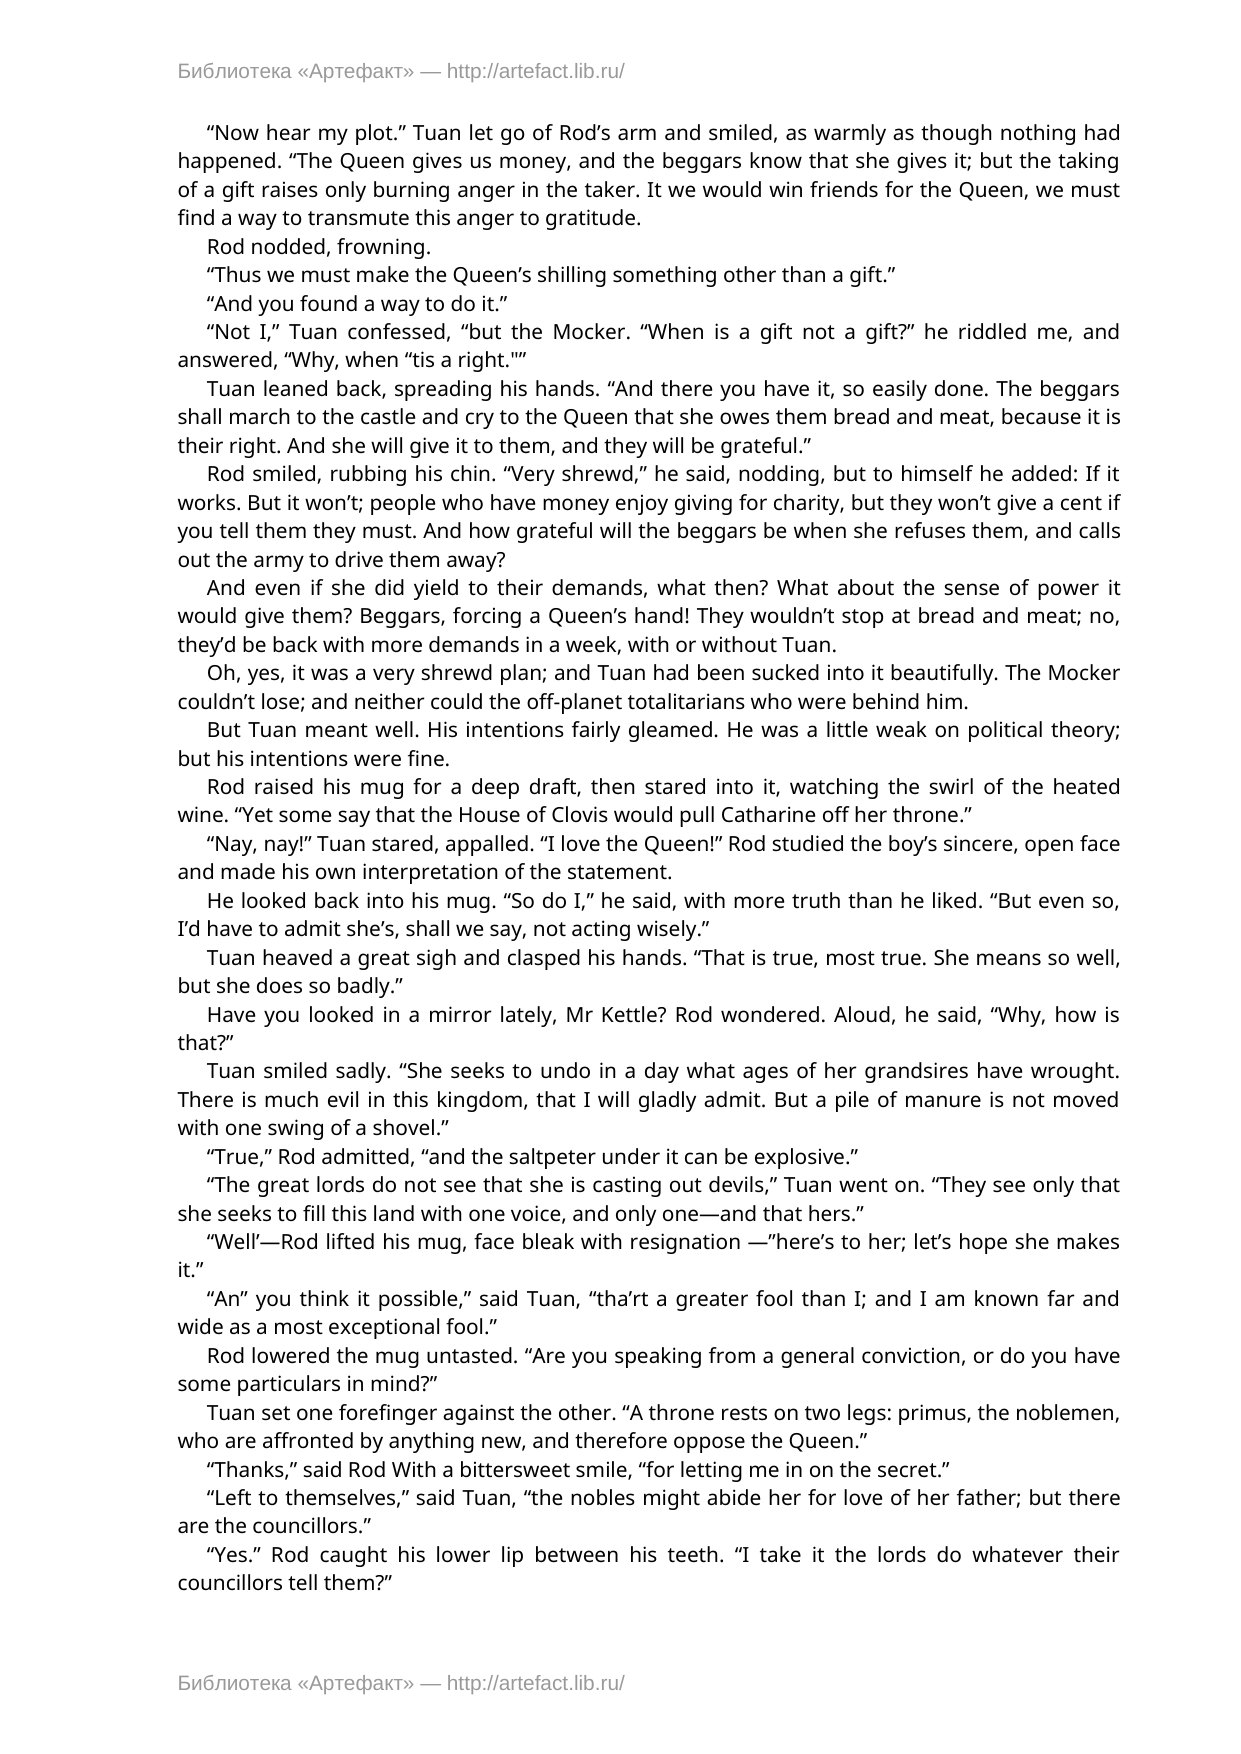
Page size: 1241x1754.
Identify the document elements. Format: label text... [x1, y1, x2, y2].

text Oh, yes, it was a very shrewd plan; and Tuan had been sucked into it beautifully. The Mocker couldn’t lose; and neither could the off-planet totalitarians who were behind him. [177, 658, 1122, 715]
text Rod smiled, rubbing his chin. “Very shrewd,” he said, nodding, but to himself he added: If it works. But it won’t; people who have money enjoy giving for charity, but they won’t give a cent if you tell them they must. And how grateful will the beggars be when she refuses them, and calls out the army to drive them away? [177, 459, 1122, 573]
text And even if she did yield to their demands, what then? What about the sense of power it would give them? Beggars, forcing a Queen’s hand! They wouldn’t stop at bread and meat; no, they’d be back with more demands in a week, with or without Tuan. [177, 573, 1122, 658]
text “Nay, nay!” Tuan stared, appalled. “I love the Queen!” Rod studied the boy’s sincere, open face and made his own interpretation of the statement. [177, 829, 1122, 886]
text “Well’—Rod lifted his mug, face bleak with resignation —”here’s to her; let’s hope she makes it.” [177, 1227, 1122, 1284]
text “An” you think it possible,” said Tuan, “tha’rt a greater fool than I; and I am known far and wide as a most exceptional fool.” [177, 1284, 1122, 1341]
text Have you looked in a mirror lately, Mr Kettle? Rod wondered. Aloud, he said, “Why, how is that?” [177, 1000, 1122, 1057]
text Rod raised his mug for a deep draft, then stared into it, watching the swirl of the heated wine. “Yet some say that the House of Clovis would pull Catharine off her throne.” [177, 772, 1122, 829]
text “The great lords do not see that she is casting out devils,” Tuan went on. “They see only that she seeks to fill this land with one voice, and only one—and that hers.” [177, 1170, 1122, 1227]
text “True,” Rod admitted, “and the saltpeter under it can be explosive.” [177, 1142, 1122, 1170]
text Tuan set one forefinger against the other. “A throne rests on two legs: primus, the noblemen, who are affronted by anything new, and therefore oppose the Queen.” [177, 1398, 1122, 1455]
text “Thus we must make the Queen’s shilling something other than a gift.” [177, 260, 1122, 289]
text “Not I,” Tuan confessed, “but the Mocker. “When is a gift not a gift?” he riddled me, and answered, “Why, when “tis a right."” [177, 317, 1122, 374]
text “Left to themselves,” said Tuan, “the nobles might abide her for love of her father; but there are the councillors.” [177, 1483, 1122, 1540]
text Tuan heaved a great sigh and clasped his hands. “That is true, most true. She means so well, but she does so badly.” [177, 943, 1122, 1000]
text Tuan leaned back, spreading his hands. “And there you have it, so easily done. The beggars shall march to the castle and cry to the Queen that she owes them bread and meat, because it is their right. And she will give it to them, and they will be grateful.” [177, 374, 1122, 459]
text He looked back into his mug. “So do I,” he said, with more truth than he liked. “But even so, I’d have to admit she’s, shall we say, not acting wisely.” [177, 886, 1122, 943]
text “Yes.” Rod caught his lower lip between his teeth. “I take it the lords do whatever their councillors tell them?” [177, 1540, 1122, 1597]
text “And you found a way to do it.” [177, 289, 1122, 317]
text “Now hear my plot.” Tuan let go of Rod’s arm and smiled, as warmly as though nothing had happened. “The Queen gives us money, and the beggars know that she gives it; but the taking of a gift raises only burning anger in the taker. It we would win friends for the Queen, we must find a way to transmute this anger to gratitude. [177, 118, 1122, 232]
text Rod nodded, frowning. [177, 232, 1122, 260]
text Rod lowered the mug untasted. “Are you speaking from a general conviction, or do you have some particulars in mind?” [177, 1341, 1122, 1398]
text Tuan smiled sadly. “She seeks to undo in a day what ages of her grandsires have wrought. There is much evil in this kingdom, that I will gladly admit. But a pile of manure is not moved with one swing of a shovel.” [177, 1057, 1122, 1142]
text But Tuan meant well. His intentions fairly gleamed. He was a little weak on political theory; but his intentions were fine. [177, 715, 1122, 772]
text “Thanks,” said Rod With a bittersweet smile, “for letting me in on the secret.” [177, 1455, 1122, 1483]
